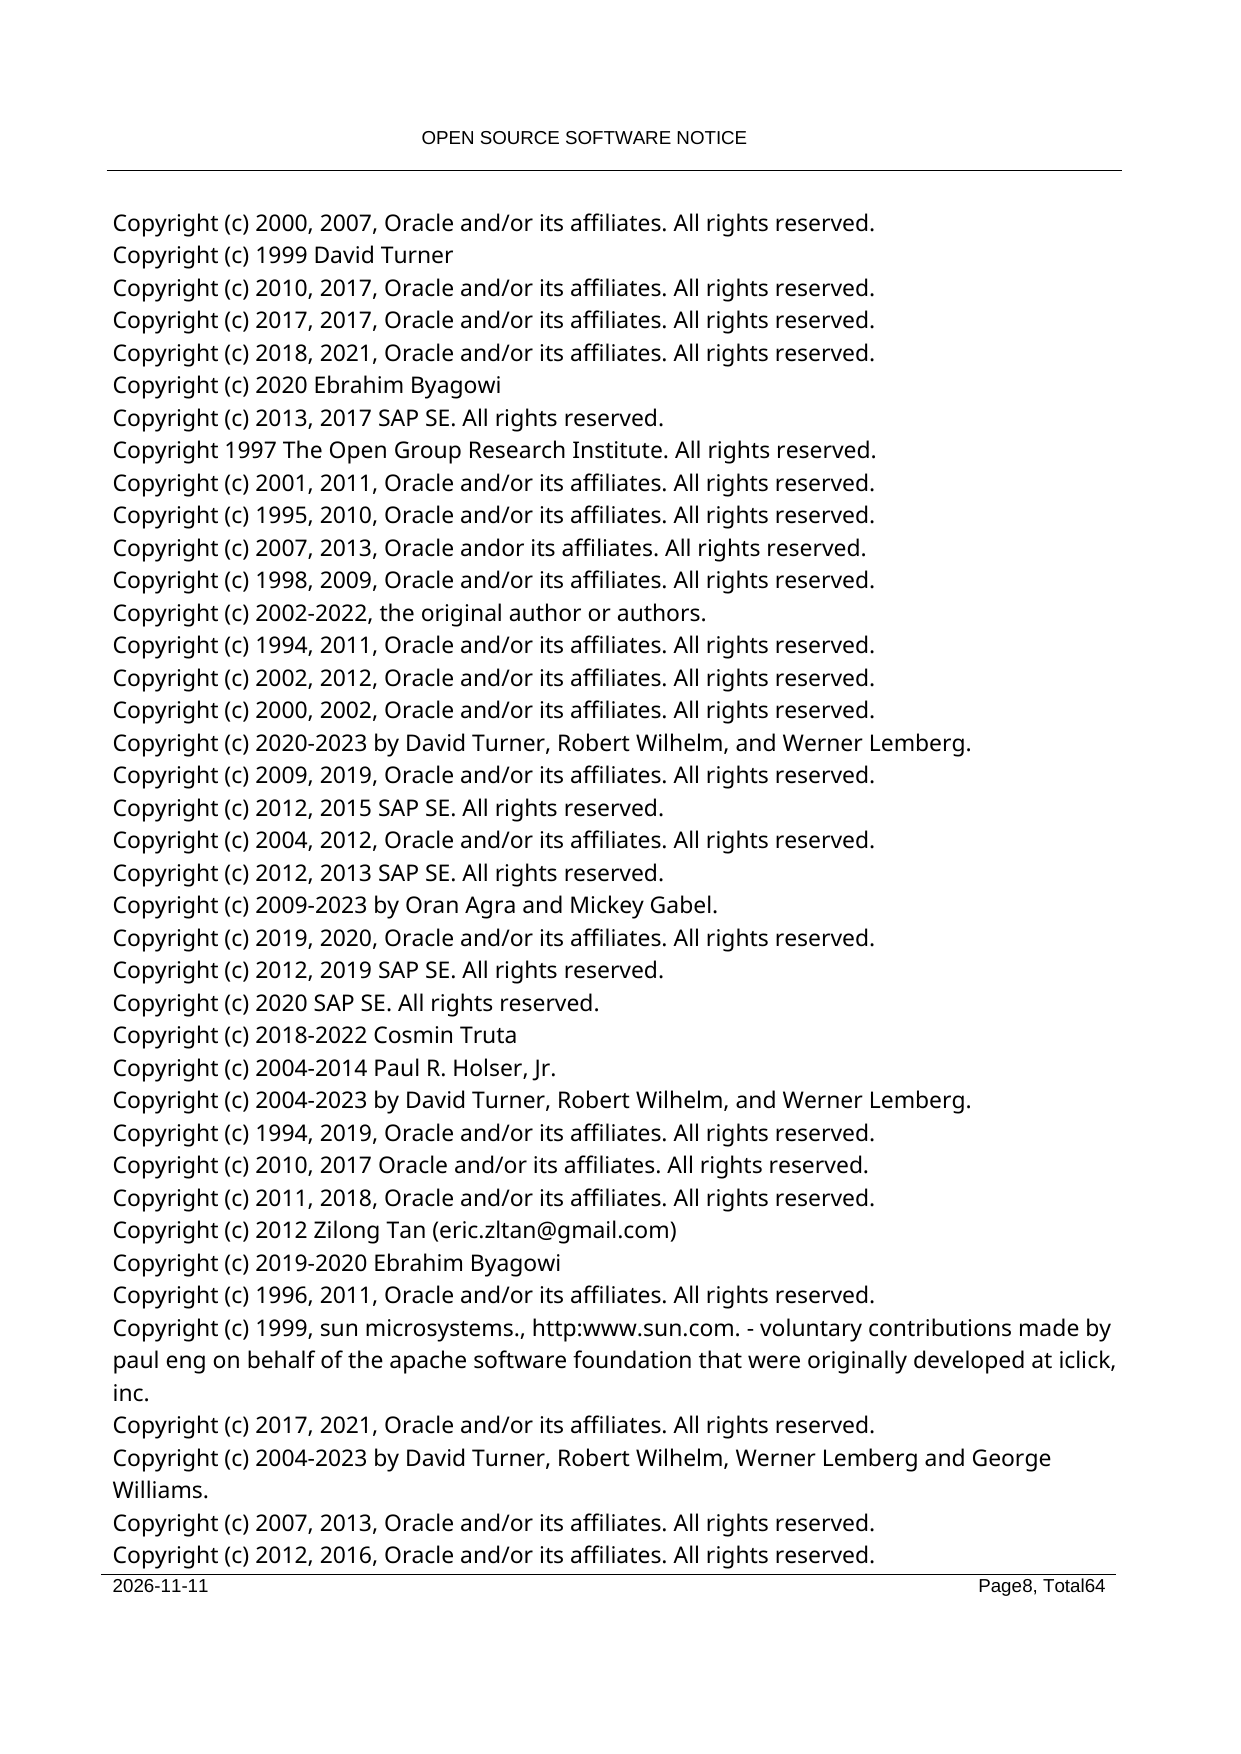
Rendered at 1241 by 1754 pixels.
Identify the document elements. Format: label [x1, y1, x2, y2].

text [112, 206, 1128, 1571]
